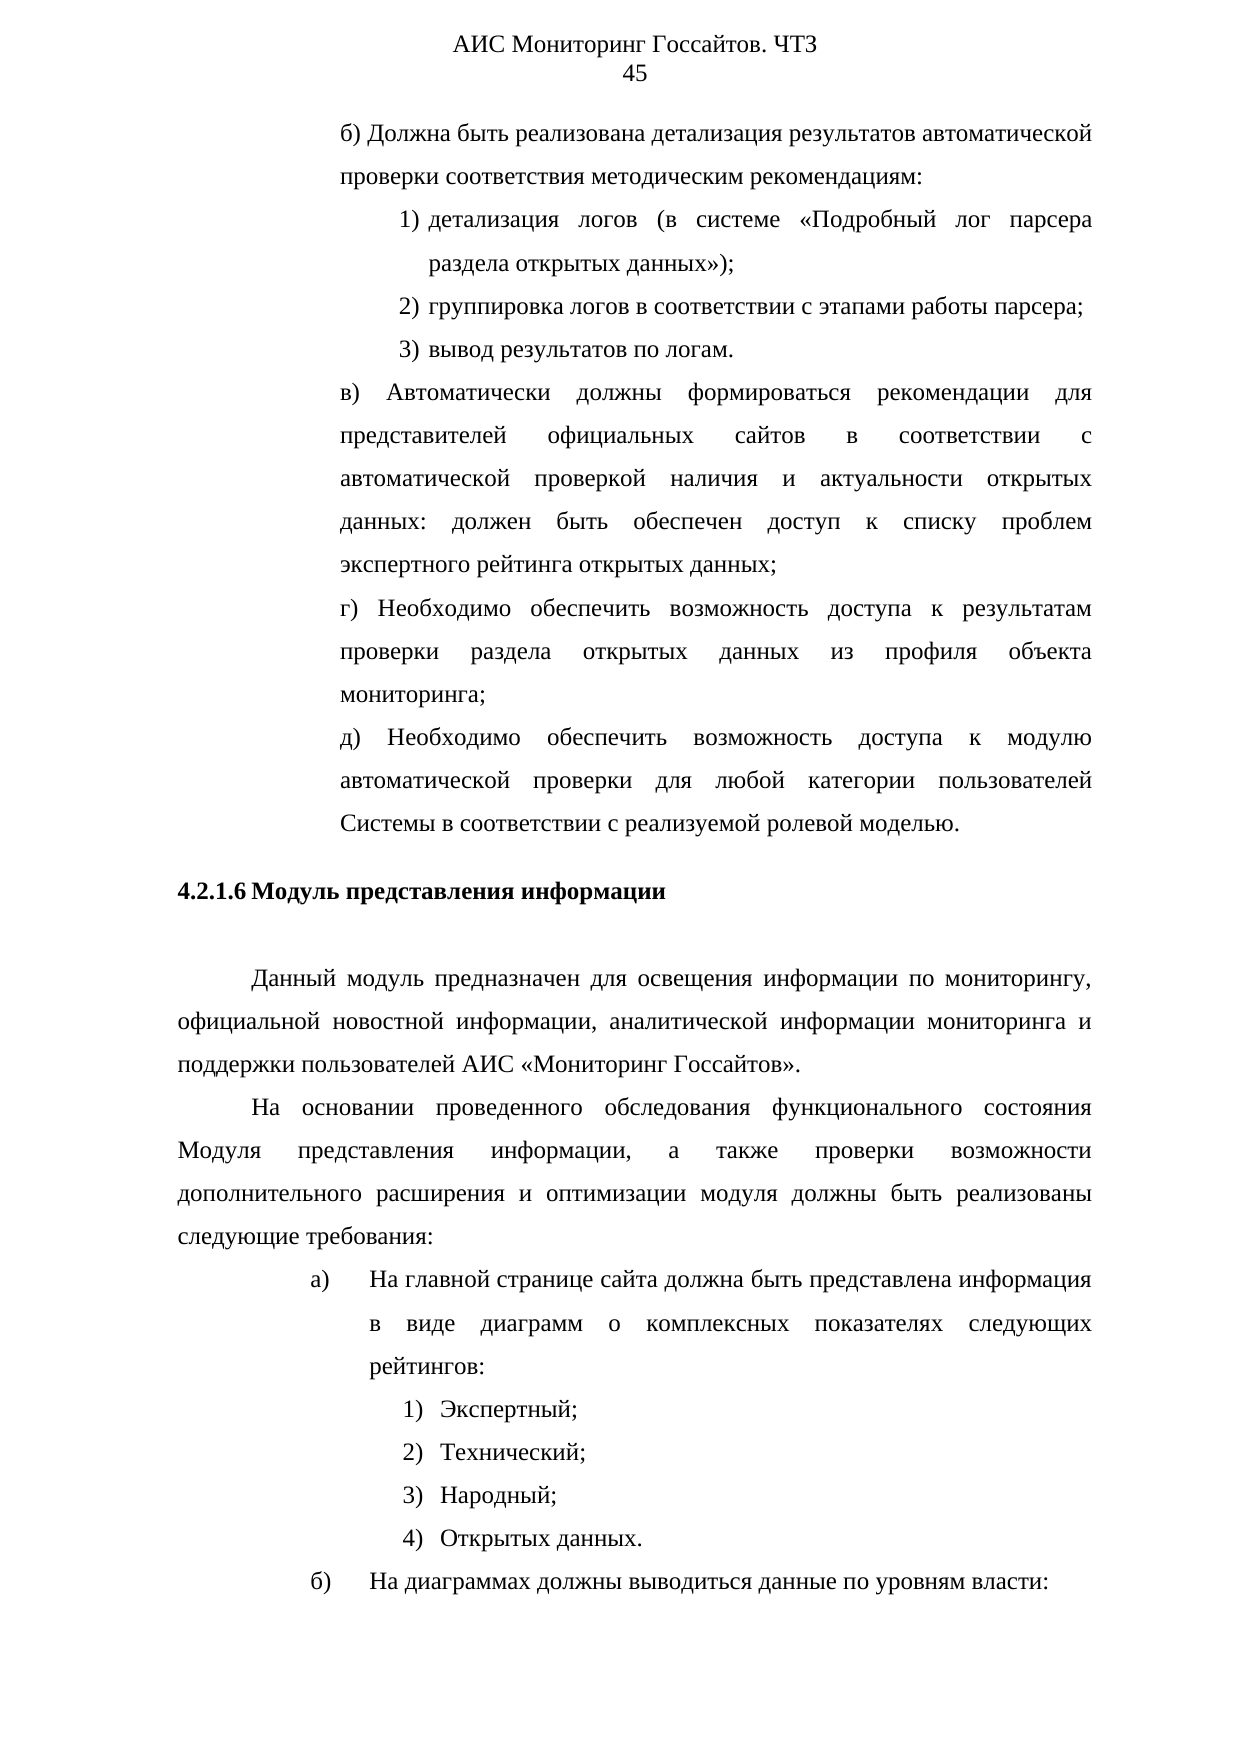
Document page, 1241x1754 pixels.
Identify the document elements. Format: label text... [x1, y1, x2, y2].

text На основании проведенного обследования функционального состояния Модуля представления информации, а также проверки возможности дополнительного расширения и оптимизации модуля должны быть реализованы следующие требования: [177, 1092, 1093, 1250]
list в) Автоматически должны формироваться рекомендации для представителей официальных сайтов в соответствии с автоматической проверкой наличия и актуальности открытых данных: должен быть обеспечен доступ к списку проблем экспертного рейтинга открытых данных; [340, 377, 1093, 578]
list д) Необходимо обеспечить возможность доступа к модулю автоматической проверки для любой категории пользователей Системы в соответствии с реализуемой ролевой моделью. [340, 722, 1093, 837]
list детализация логов (в системе «Подробный лог парсера раздела открытых данных»); [399, 204, 1093, 276]
list На главной странице сайта должна быть представлена информация в виде диаграмм о комплексных показателях следующих рейтингов: [310, 1264, 1093, 1379]
list На диаграммах должны выводиться данные по уровням власти: [310, 1566, 1093, 1595]
text Данный модуль предназначен для освещения информации по мониторингу, официальной новостной информации, аналитической информации мониторинга и поддержки пользователей АИС «Мониторинг Госсайтов». [177, 963, 1093, 1078]
list Народный; [402, 1480, 1093, 1509]
list б) Должна быть реализована детализация результатов автоматической проверки соответствия методическим рекомендациям: [340, 118, 1093, 190]
list Модуль представления информации [177, 876, 1093, 905]
list Экспертный; [402, 1394, 1093, 1423]
list группировка логов в соответствии с этапами работы парсера; [399, 291, 1093, 319]
list г) Необходимо обеспечить возможность доступа к результатам проверки раздела открытых данных из профиля объекта мониторинга; [340, 593, 1093, 708]
list вывод результатов по логам. [399, 334, 1093, 363]
list Технический; [402, 1437, 1093, 1466]
list Открытых данных. [402, 1523, 1093, 1552]
